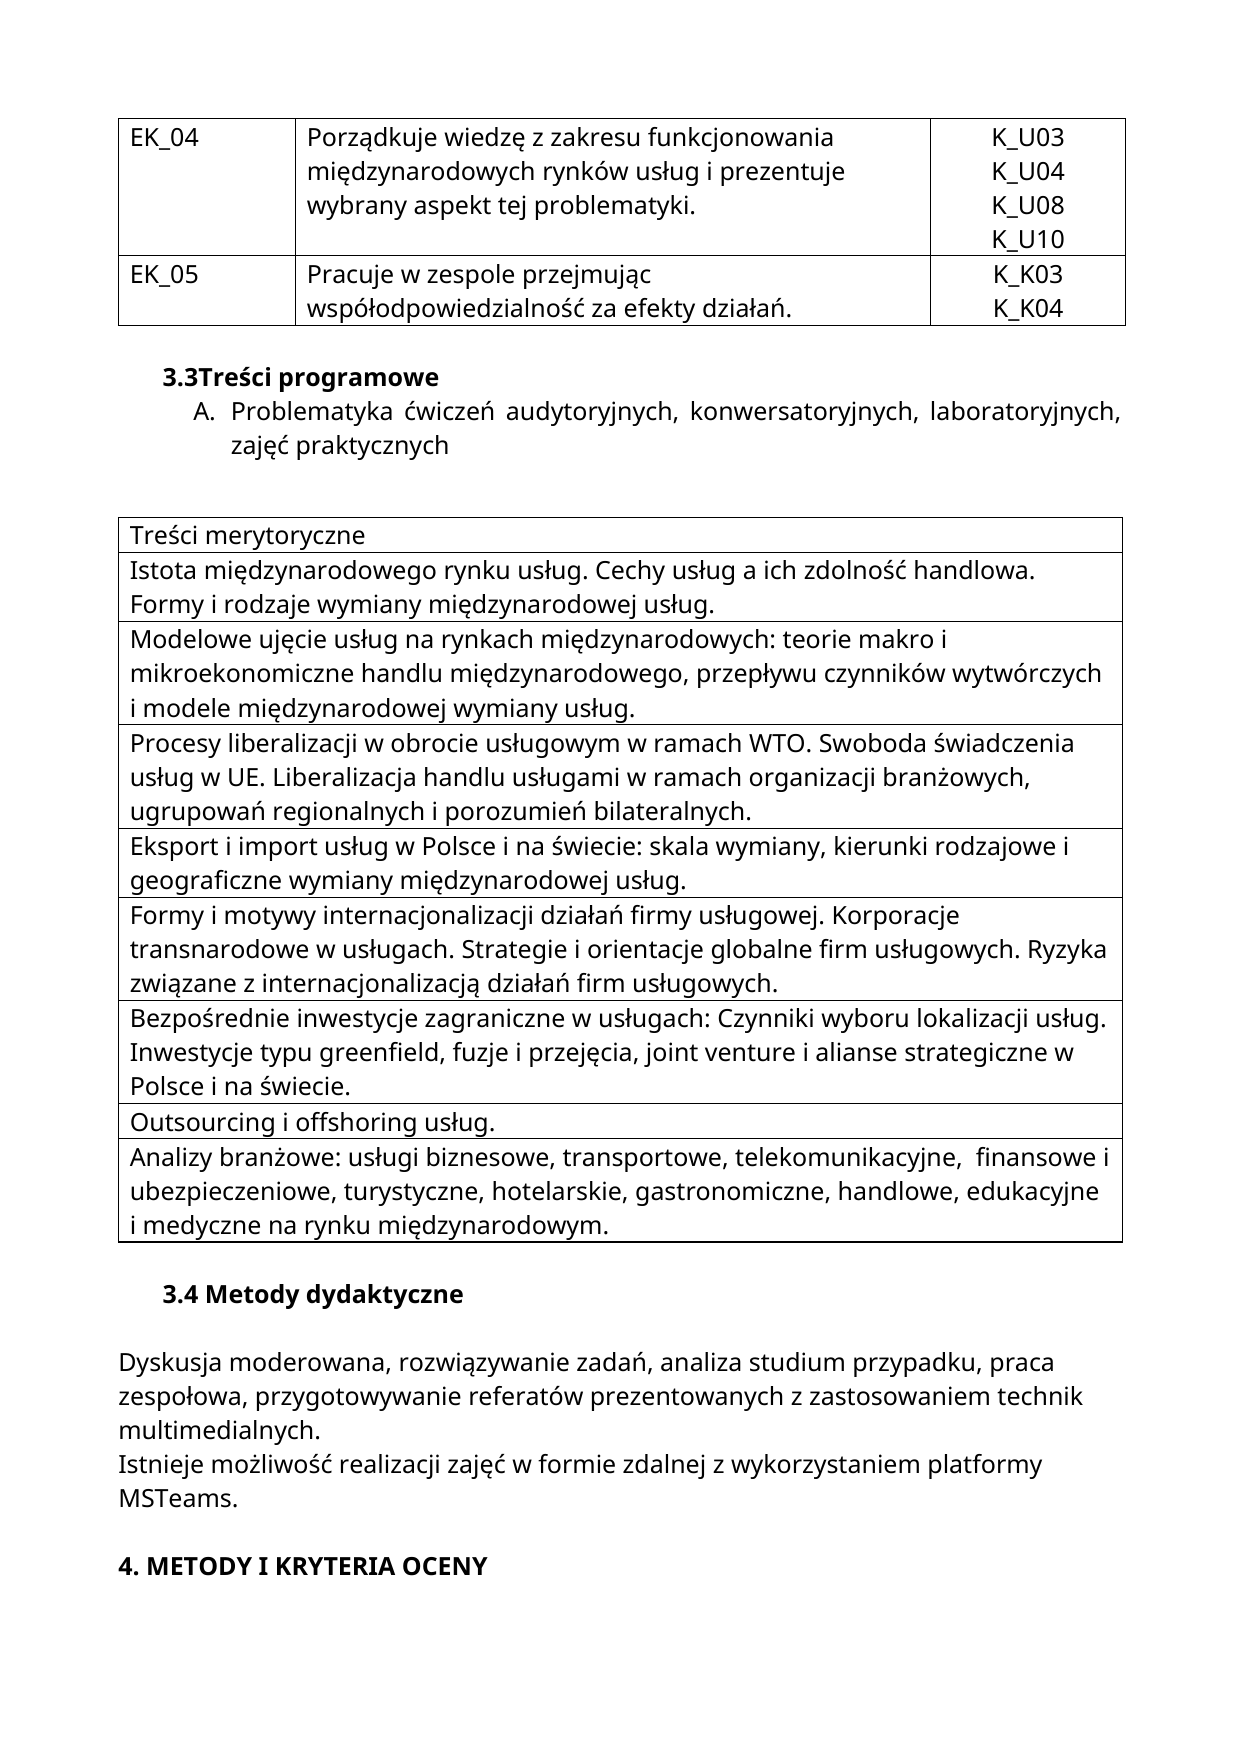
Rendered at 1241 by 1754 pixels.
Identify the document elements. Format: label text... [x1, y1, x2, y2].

table_cell Bezpośrednie inwestycje zagraniczne w usługach: Czynniki wyboru lokalizacji usług. Inwestycje typu greenfield, fuzje i przejęcia, joint venture i alianse strategiczne w Polsce i na świecie. [119, 1001, 1122, 1103]
text 4. METODY I KRYTERIA OCENY [118, 1549, 1122, 1583]
table_cell Analizy branżowe: usługi biznesowe, transportowe, telekomunikacyjne, finansowe i ubezpieczeniowe, turystyczne, hotelarskie, gastronomiczne, handlowe, edukacyjne i medyczne na rynku międzynarodowym. [119, 1139, 1122, 1241]
table_cell Procesy liberalizacji w obrocie usługowym w ramach WTO. Swoboda świadczenia usług w UE. Liberalizacja handlu usługami w ramach organizacji branżowych, ugrupowań regionalnych i porozumień bilateralnych. [119, 725, 1122, 827]
text 3.4 Metody dydaktyczne [162, 1277, 1122, 1311]
table_cell K_K03 K_K04 [931, 256, 1125, 324]
table_cell Porządkuje wiedzę z zakresu funkcjonowania międzynarodowych rynków usług i prezentuje wybrany aspekt tej problematyki. [296, 119, 930, 255]
table_cell Modelowe ujęcie usług na rynkach międzynarodowych: teorie makro i mikroekonomiczne handlu międzynarodowego, przepływu czynników wytwórczych i modele międzynarodowej wymiany usług. [119, 622, 1122, 724]
table_cell Istota międzynarodowego rynku usług. Cechy usług a ich zdolność handlowa. Formy i rodzaje wymiany międzynarodowej usług. [119, 553, 1122, 621]
table_cell Formy i motywy internacjonalizacji działań firmy usługowej. Korporacje transnarodowe w usługach. Strategie i orientacje globalne firm usługowych. Ryzyka związane z internacjonalizacją działań firm usługowych. [119, 898, 1122, 1000]
table_cell EK_04 [119, 119, 295, 255]
table_cell Pracuje w zespole przejmując współodpowiedzialność za efekty działań. [296, 256, 930, 324]
table_cell Outsourcing i offshoring usług. [119, 1104, 1122, 1138]
table_cell EK_05 [119, 256, 295, 324]
table_cell K_U03 K_U04 K_U08 K_U10 [931, 119, 1125, 255]
text Dyskusja moderowana, rozwiązywanie zadań, analiza studium przypadku, praca zespołowa, przygotowywanie referatów prezentowanych z zastosowaniem technik multimedialnych. [118, 1345, 1122, 1447]
text Istnieje możliwość realizacji zajęć w formie zdalnej z wykorzystaniem platformy MSTeams. [118, 1447, 1122, 1515]
list Problematyka ćwiczeń audytoryjnych, konwersatoryjnych, laboratoryjnych, zajęć praktycznych [193, 394, 1122, 462]
table_header Treści merytoryczne [119, 518, 1122, 552]
table_cell Eksport i import usług w Polsce i na świecie: skala wymiany, kierunki rodzajowe i geograficzne wymiany międzynarodowej usług. [119, 829, 1122, 897]
list 3.3Treści programowe [162, 360, 1122, 394]
